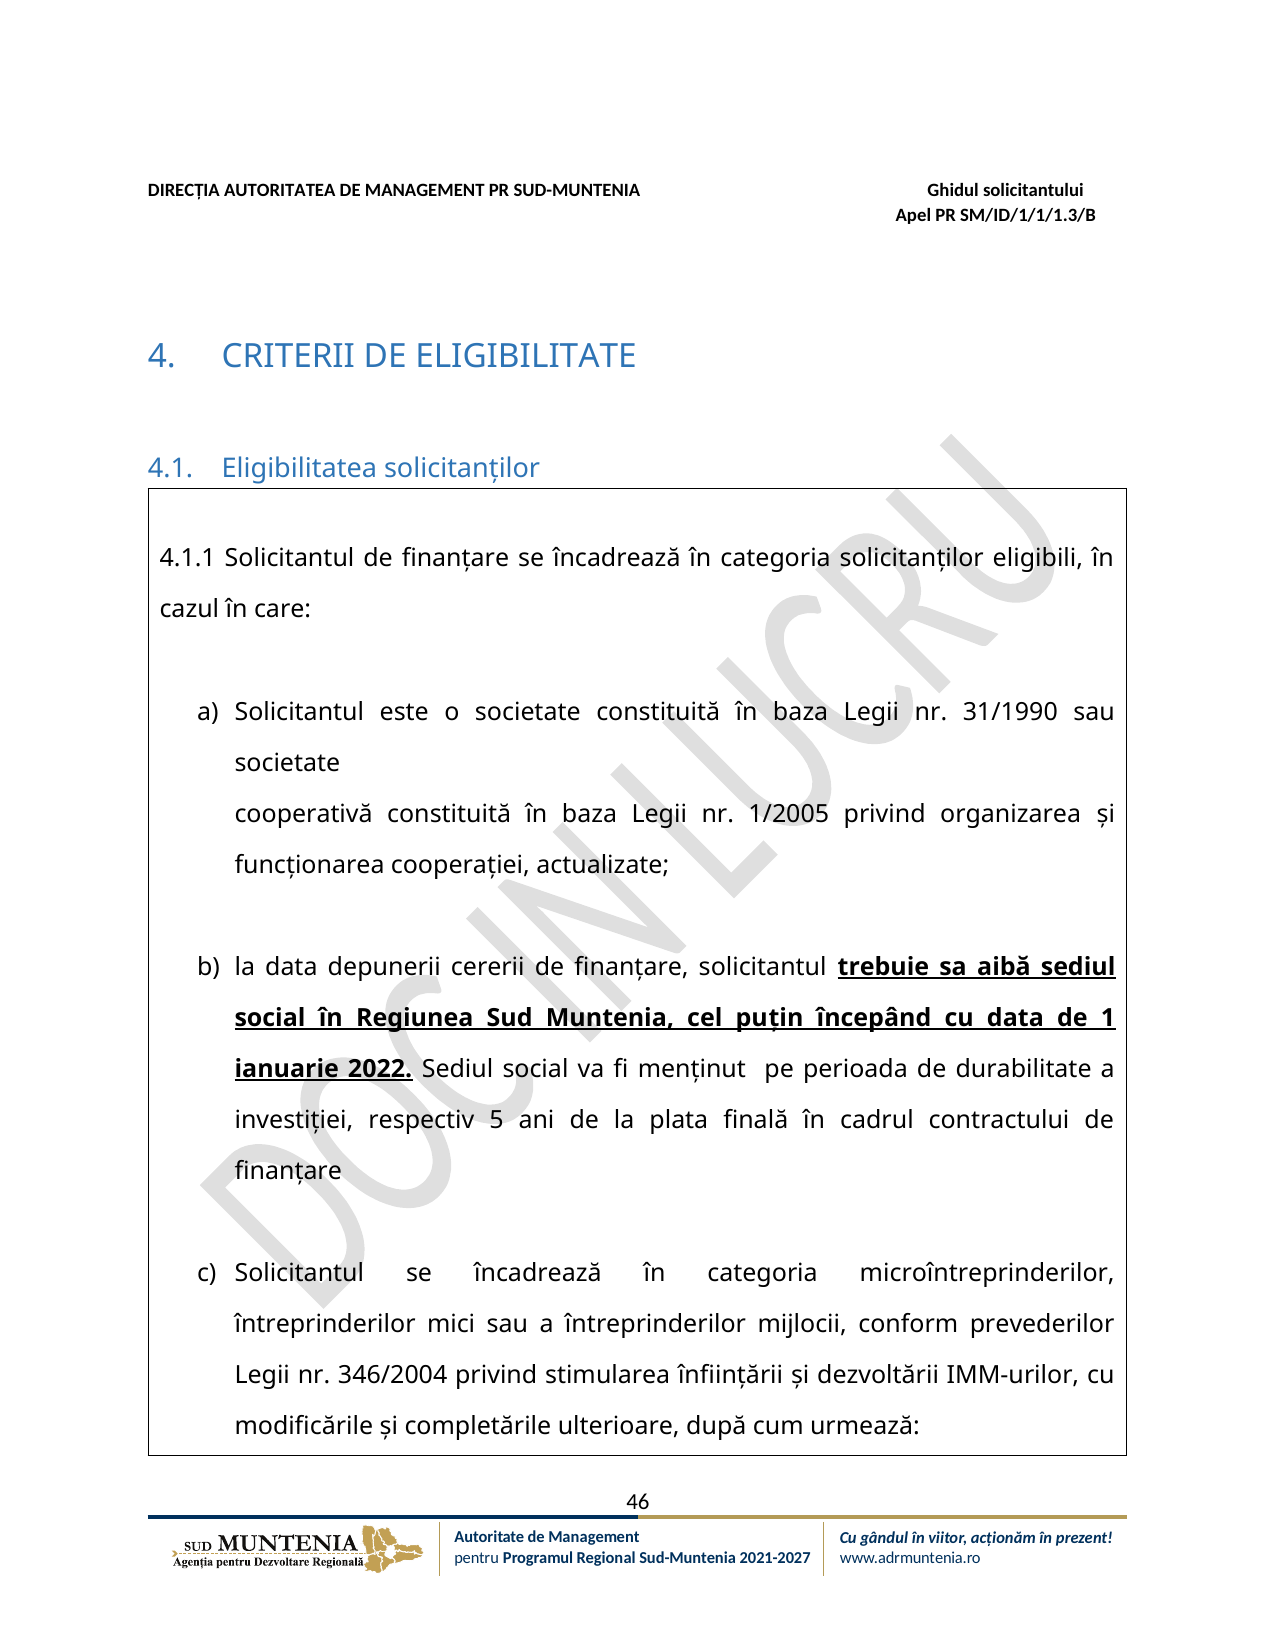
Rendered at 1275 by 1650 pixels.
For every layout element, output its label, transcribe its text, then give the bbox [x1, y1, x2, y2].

subtitle 4.1. Eligibilitatea solicitanților [148, 448, 1127, 485]
subtitle 4. CRITERII DE ELIGIBILITATE [148, 331, 1127, 377]
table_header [149, 489, 1126, 1455]
